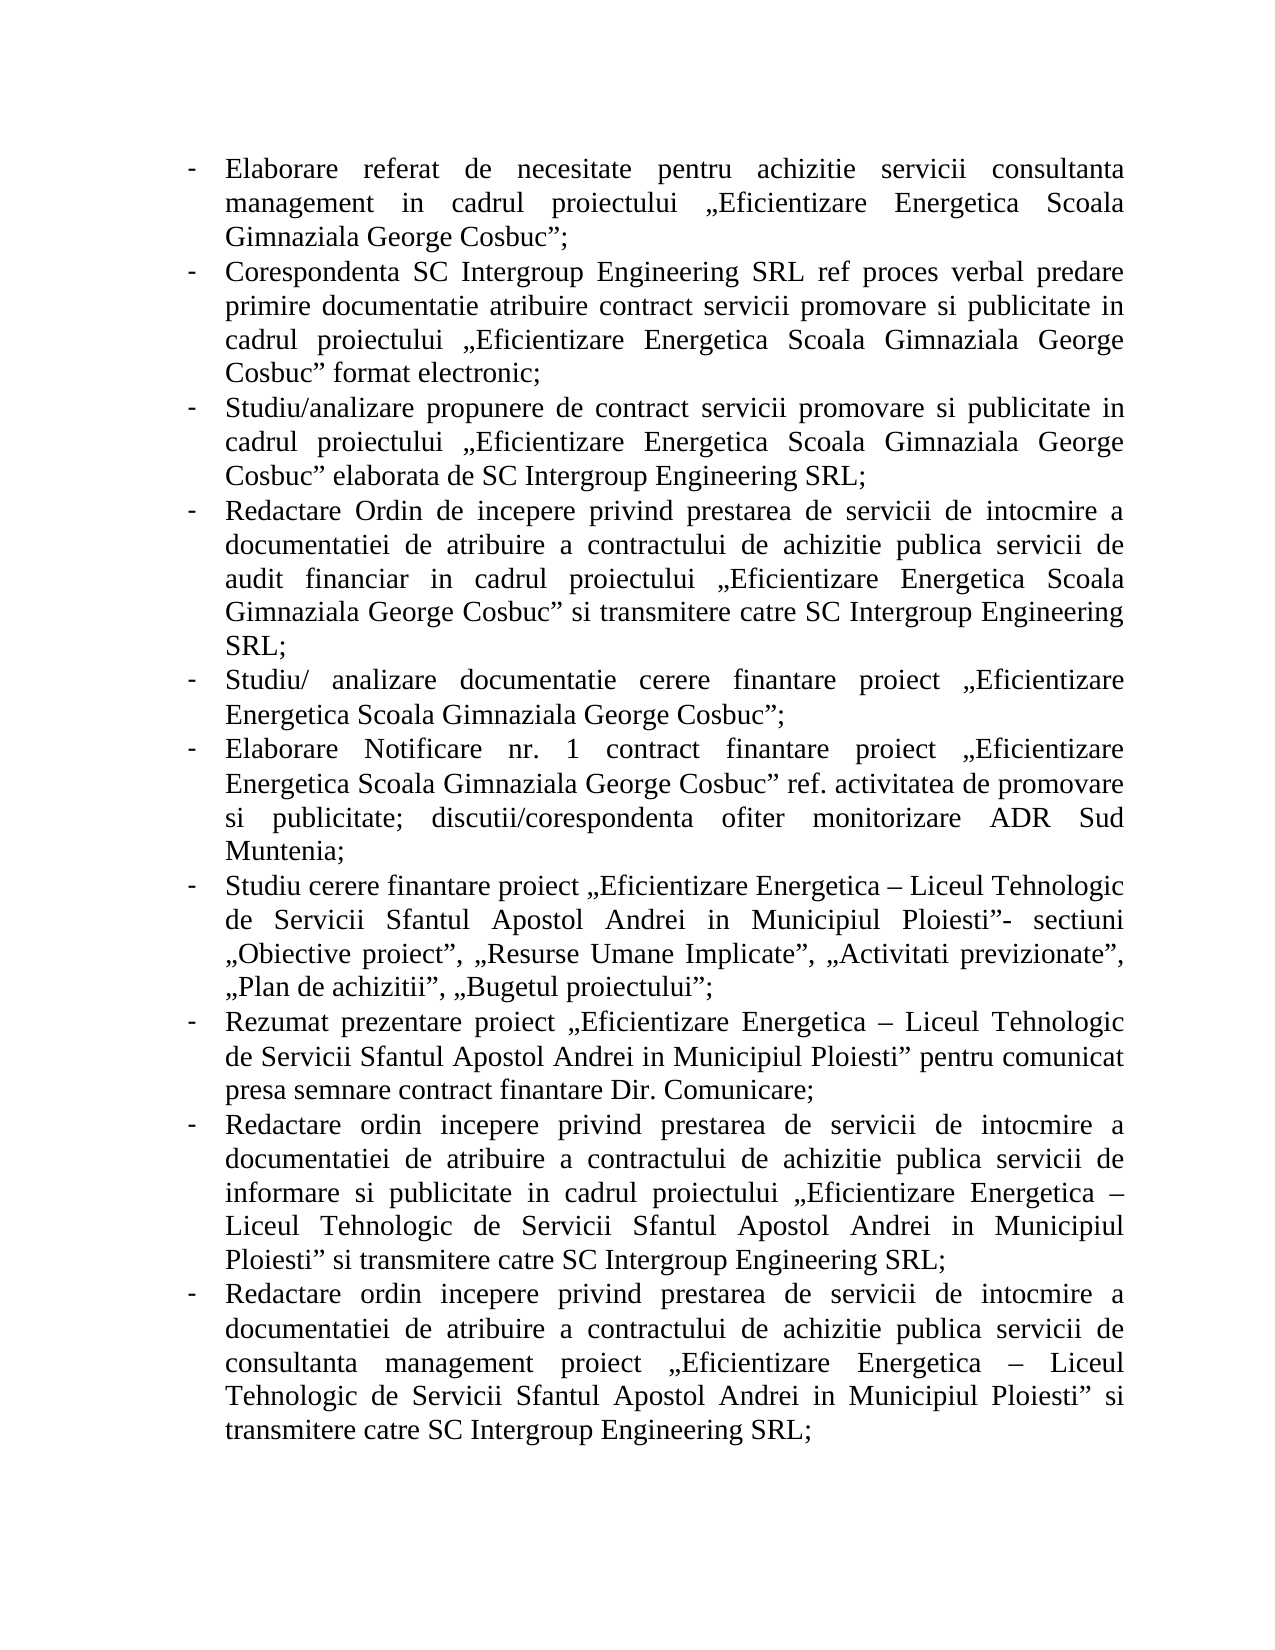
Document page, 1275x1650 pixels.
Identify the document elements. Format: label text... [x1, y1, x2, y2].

list Redactare Ordin de incepere privind prestarea de servicii de intocmire a documentatiei de atribuire a contractului de achizitie publica servicii de audit financiar in cadrul proiectului „Eficientizare Energetica Scoala Gimnaziala George Cosbuc” si transmitere catre SC Intergroup Engineering SRL; [187, 492, 1125, 661]
list Studiu/analizare propunere de contract servicii promovare si publicitate in cadrul proiectului „Eficientizare Energetica Scoala Gimnaziala George Cosbuc” elaborata de SC Intergroup Engineering SRL; [187, 389, 1125, 492]
list Studiu/ analizare documentatie cerere finantare proiect „Eficientizare Energetica Scoala Gimnaziala George Cosbuc”; [187, 661, 1125, 731]
list Redactare ordin incepere privind prestarea de servicii de intocmire a documentatiei de atribuire a contractului de achizitie publica servicii de informare si publicitate in cadrul proiectului „Eficientizare Energetica – Liceul Tehnologic de Servicii Sfantul Apostol Andrei in Municipiul Ploiesti” si transmitere catre SC Intergroup Engineering SRL; [187, 1106, 1125, 1276]
list Corespondenta SC Intergroup Engineering SRL ref proces verbal predare primire documentatie atribuire contract servicii promovare si publicitate in cadrul proiectului „Eficientizare Energetica Scoala Gimnaziala George Cosbuc” format electronic; [187, 253, 1125, 389]
list Rezumat prezentare proiect „Eficientizare Energetica – Liceul Tehnologic de Servicii Sfantul Apostol Andrei in Municipiul Ploiesti” pentru comunicat presa semnare contract finantare Dir. Comunicare; [187, 1003, 1125, 1106]
list Elaborare referat de necesitate pentru achizitie servicii consultanta management in cadrul proiectului „Eficientizare Energetica Scoala Gimnaziala George Cosbuc”; [187, 150, 1125, 253]
list Redactare ordin incepere privind prestarea de servicii de intocmire a documentatiei de atribuire a contractului de achizitie publica servicii de consultanta management proiect „Eficientizare Energetica – Liceul Tehnologic de Servicii Sfantul Apostol Andrei in Municipiul Ploiesti” si transmitere catre SC Intergroup Engineering SRL; [187, 1276, 1125, 1445]
list Studiu cerere finantare proiect „Eficientizare Energetica – Liceul Tehnologic de Servicii Sfantul Apostol Andrei in Municipiul Ploiesti”- sectiuni „Obiective proiect”, „Resurse Umane Implicate”, „Activitati previzionate”, „Plan de achizitii”, „Bugetul proiectului”; [187, 867, 1125, 1003]
list Elaborare Notificare nr. 1 contract finantare proiect „Eficientizare Energetica Scoala Gimnaziala George Cosbuc” ref. activitatea de promovare si publicitate; discutii/corespondenta ofiter monitorizare ADR Sud Muntenia; [187, 731, 1125, 867]
